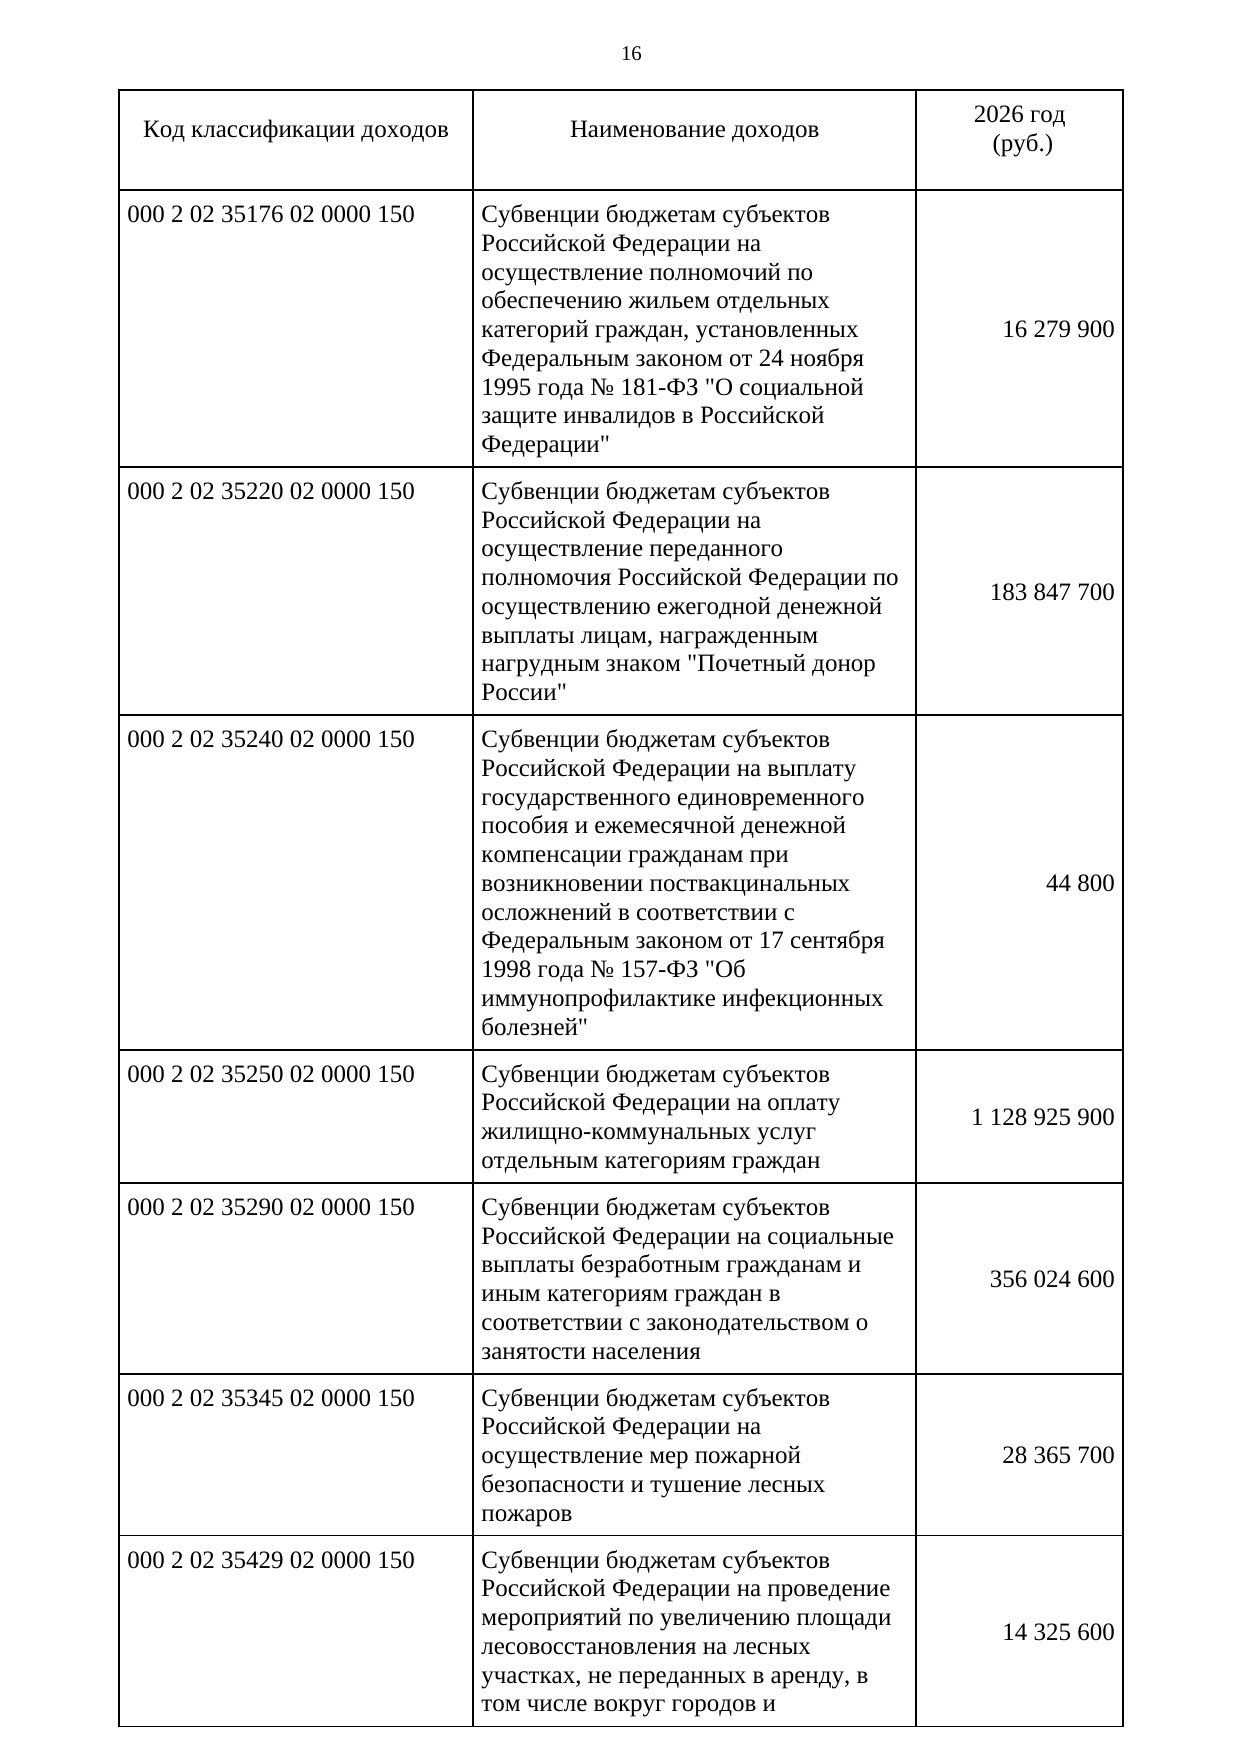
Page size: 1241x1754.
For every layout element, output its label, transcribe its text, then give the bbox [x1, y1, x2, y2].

table_cell Субвенции бюджетам субъектов Российской Федерации на осуществление переданного полномочия Российской Федерации по осуществлению ежегодной денежной выплаты лицам, награжденным нагрудным знаком "Почетный донор России" [474, 468, 915, 714]
table_header Наименование доходов [474, 91, 915, 189]
table_cell 1 128 925 900 [917, 1051, 1122, 1182]
table_header Код классификации доходов [120, 91, 472, 189]
table_cell 356 024 600 [917, 1184, 1122, 1373]
table_header 2026 год (руб.) [917, 91, 1122, 189]
table_cell 14 325 600 [917, 1536, 1122, 1726]
table_cell 28 365 700 [917, 1375, 1122, 1535]
table_cell Субвенции бюджетам субъектов Российской Федерации на выплату государственного единовременного пособия и ежемесячной денежной компенсации гражданам при возникновении поствакцинальных осложнений в соответствии с Федеральным законом от 17 сентября 1998 года № 157-ФЗ "Об иммунопрофилактике инфекционных болезней" [474, 716, 915, 1049]
table_cell 000 2 02 35220 02 0000 150 [120, 468, 472, 714]
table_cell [474, 1536, 915, 1726]
table_cell 000 2 02 35345 02 0000 150 [120, 1375, 472, 1535]
table_cell 000 2 02 35176 02 0000 150 [120, 191, 472, 466]
table_cell Субвенции бюджетам субъектов Российской Федерации на осуществление мер пожарной безопасности и тушение лесных пожаров [474, 1375, 915, 1535]
table_cell 000 2 02 35290 02 0000 150 [120, 1184, 472, 1373]
table_cell Субвенции бюджетам субъектов Российской Федерации на социальные выплаты безработным гражданам и иным категориям граждан в соответствии с законодательством о занятости населения [474, 1184, 915, 1373]
table_cell 000 2 02 35250 02 0000 150 [120, 1051, 472, 1182]
table_cell 000 2 02 35240 02 0000 150 [120, 716, 472, 1049]
table_cell 16 279 900 [917, 191, 1122, 466]
table_cell 183 847 700 [917, 468, 1122, 714]
table_cell 000 2 02 35429 02 0000 150 [120, 1536, 472, 1726]
table_cell 44 800 [917, 716, 1122, 1049]
table_cell Субвенции бюджетам субъектов Российской Федерации на оплату жилищно-коммунальных услуг отдельным категориям граждан [474, 1051, 915, 1182]
table_cell Субвенции бюджетам субъектов Российской Федерации на осуществление полномочий по обеспечению жильем отдельных категорий граждан, установленных Федеральным законом от 24 ноября 1995 года № 181-ФЗ "О социальной защите инвалидов в Российской Федерации" [474, 191, 915, 466]
